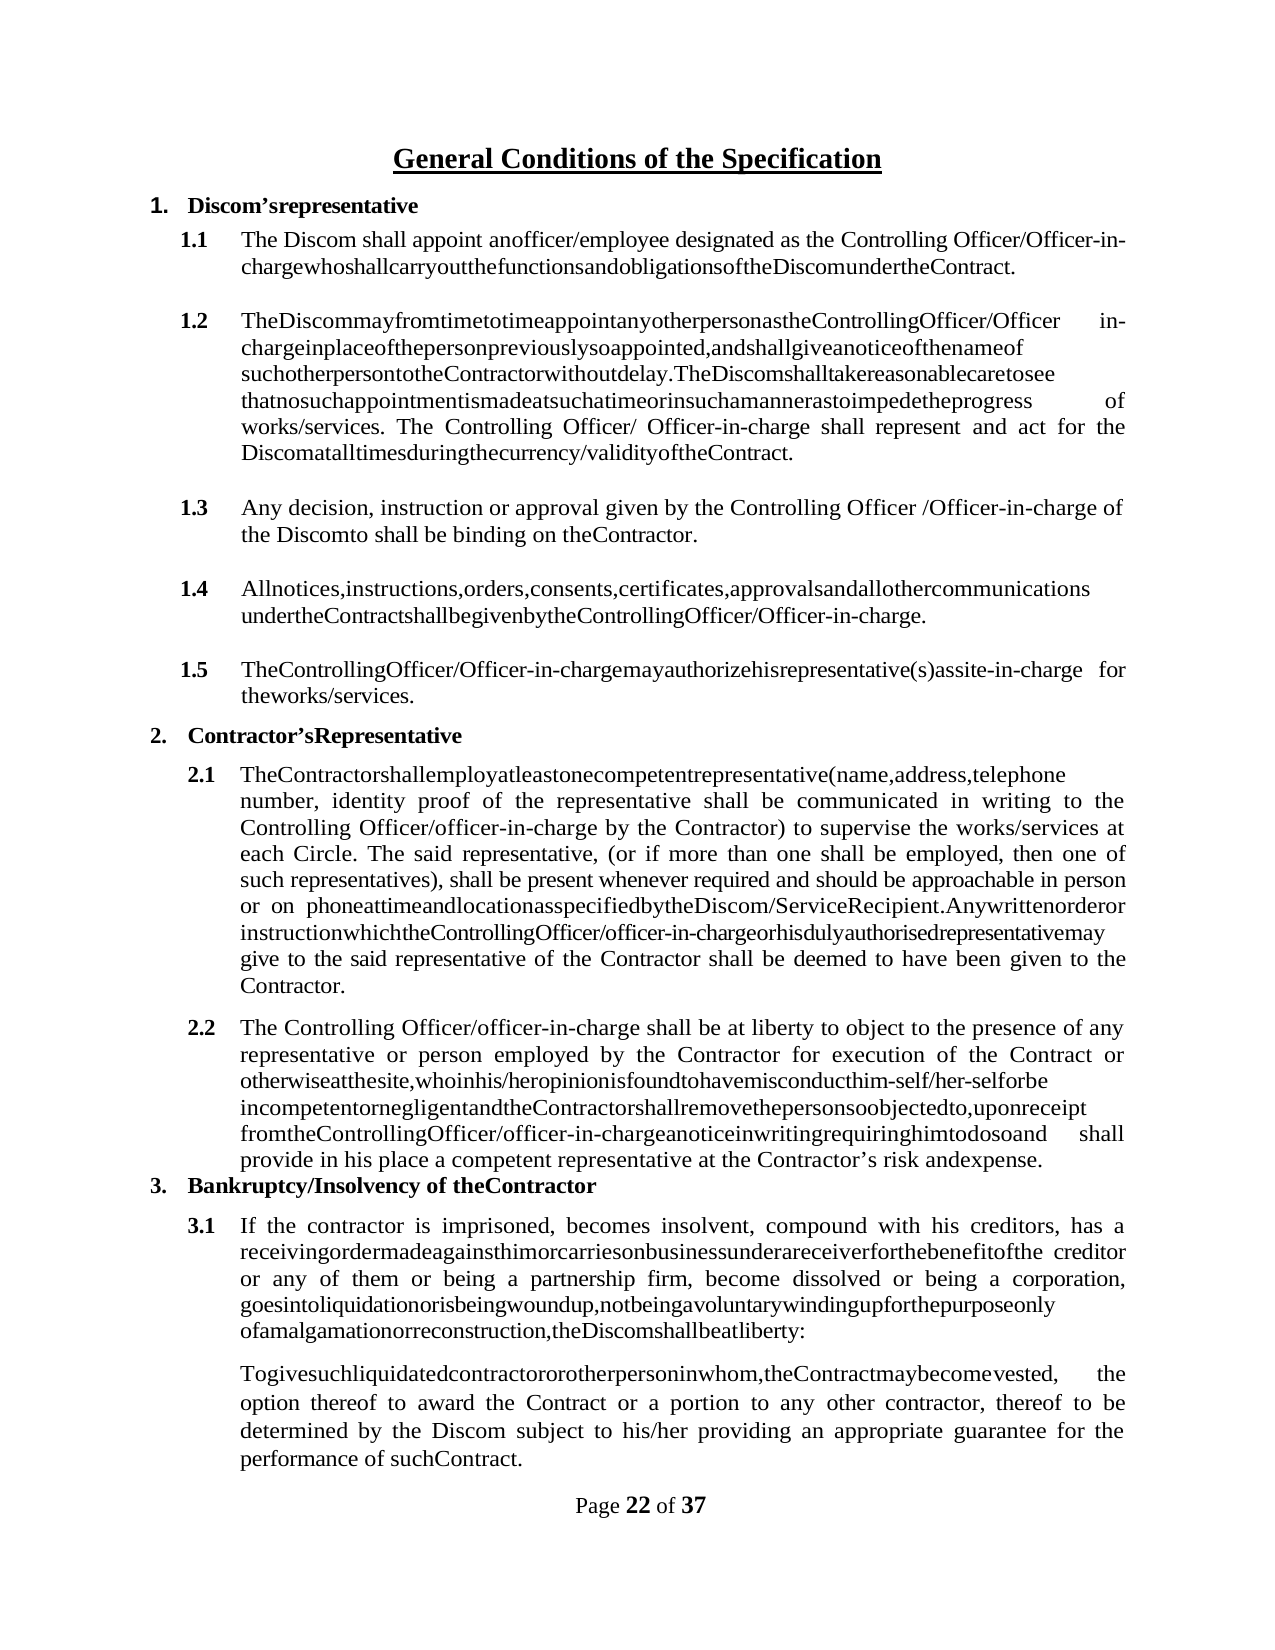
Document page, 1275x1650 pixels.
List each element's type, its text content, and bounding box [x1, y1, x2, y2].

list Any decision, instruction or approval given by the Controlling Officer /Officer-in-charge of the Discomto shall be binding on theContractor. [180, 494, 1125, 547]
list TheDiscommayfromtimetotimeappointanyotherpersonastheControllingOfficer/Officer in-chargeinplaceofthepersonpreviouslysoappointed,andshallgiveanoticeofthenameof suchotherpersontotheContractorwithoutdelay.TheDiscomshalltakereasonablecaretosee thatnosuchappointmentismadeatsuchatimeorinsuchamannerastoimpedetheprogress of works/services. The Controlling Officer/ Officer-in-charge shall represent and act for the Discomatalltimesduringthecurrency/validityoftheContract. [180, 308, 1126, 466]
list The Controlling Officer/officer-in-charge shall be at liberty to object to the presence of any representative or person employed by the Contractor for execution of the Contract or otherwiseatthesite,whoinhis/heropinionisfoundtohavemisconducthim-self/her-selforbe incompetentornegligentandtheContractorshallremovethepersonsoobjectedto,uponreceipt fromtheControllingOfficer/officer-in-chargeanoticeinwritingrequiringhimtodosoand shall provide in his place a competent representative at the Contractor’s risk andexpense. [187, 1014, 1126, 1173]
subtitle Discom’srepresentative [150, 192, 1225, 219]
list TheControllingOfficer/Officer-in-chargemayauthorizehisrepresentative(s)assite-in-charge for theworks/services. [180, 656, 1126, 709]
list The Discom shall appoint anofficer/employee designated as the Controlling Officer/Officer-in- chargewhoshallcarryoutthefunctionsandobligationsoftheDiscomundertheContract. [180, 226, 1126, 279]
subtitle Contractor’sRepresentative [150, 722, 1225, 748]
list Allnotices,instructions,orders,consents,certificates,approvalsandallothercommunications undertheContractshallbegivenbytheControllingOfficer/Officer-in-charge. [180, 575, 1125, 628]
text Togivesuchliquidatedcontractororotherpersoninwhom,theContractmaybecomevested, the option thereof to award the Contract or a portion to any other contractor, thereof to be determined by the Discom subject to his/her providing an appropriate guarantee for the performance of suchContract. [240, 1360, 1126, 1472]
text General Conditions of the Specification [393, 142, 1225, 175]
list TheContractorshallemployatleastonecompetentrepresentative(name,address,telephone number, identity proof of the representative shall be communicated in writing to the Controlling Officer/officer-in-charge by the Contractor) to supervise the works/services at each Circle. The said representative, (or if more than one shall be employed, then one of such representatives), shall be present whenever required and should be approachable in person or on phoneattimeandlocationasspecifiedbytheDiscom/ServiceRecipient.Anywrittenorderor instructionwhichtheControllingOfficer/officer-in-chargeorhisdulyauthorisedrepresentativemay give to the said representative of the Contractor shall be deemed to have been given to the Contractor. [187, 761, 1126, 998]
list If the contractor is imprisoned, becomes insolvent, compound with his creditors, has a receivingordermadeagainsthimorcarriesonbusinessunderareceiverforthebenefitofthe creditor or any of them or being a partnership firm, become dissolved or being a corporation, goesintoliquidationorisbeingwoundup,notbeingavoluntarywindingupforthepurposeonly ofamalgamationorreconstruction,theDiscomshallbeatliberty: [187, 1212, 1126, 1344]
subtitle Bankruptcy/Insolvency of theContractor [150, 1173, 1225, 1199]
